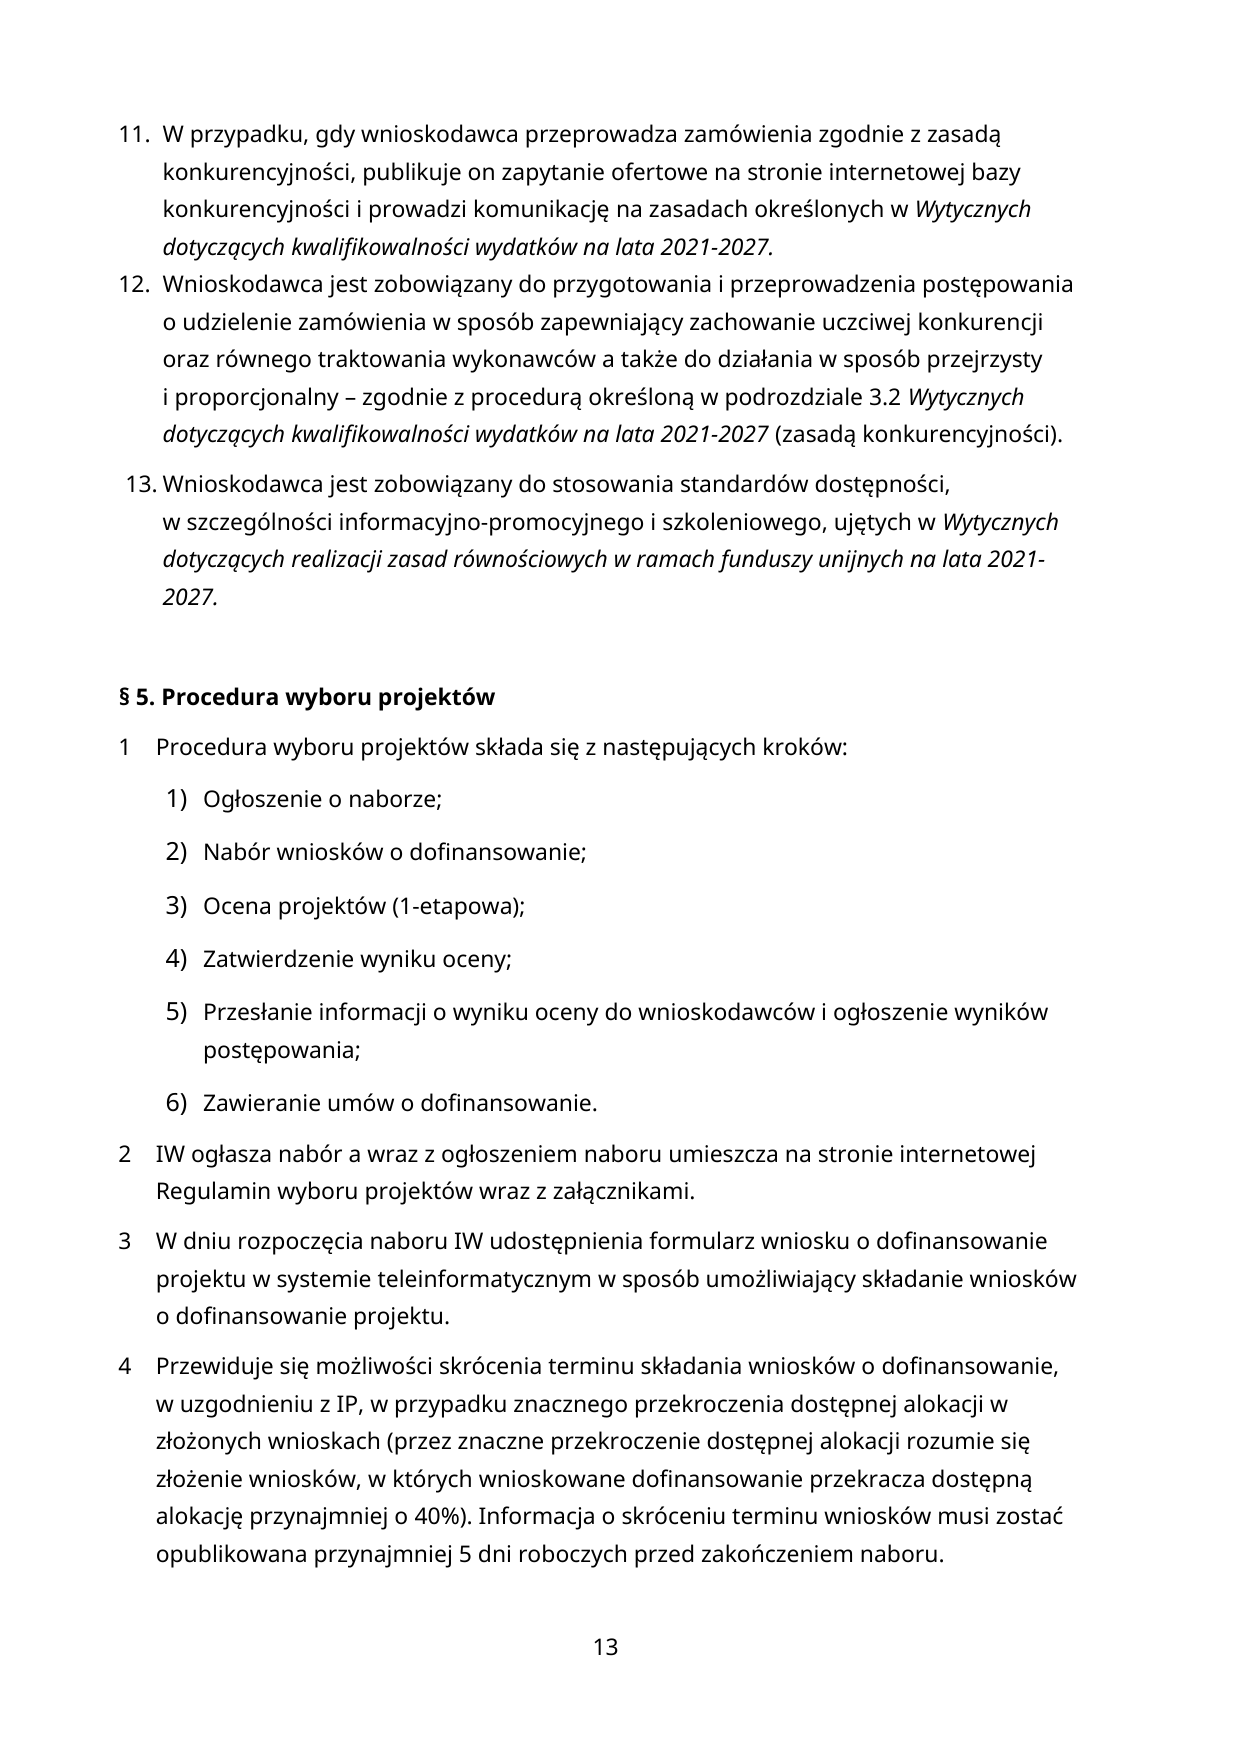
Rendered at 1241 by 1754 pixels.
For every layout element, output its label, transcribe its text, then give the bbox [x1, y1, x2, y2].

list Zatwierdzenie wyniku oceny; [165, 941, 1092, 975]
list Ocena projektów (1-etapowa); [165, 887, 1092, 921]
list IW ogłasza nabór a wraz z ogłoszeniem naboru umieszcza na stronie internetowej Regulamin wyboru projektów wraz z załącznikami. [118, 1138, 1092, 1206]
list Ogłoszenie o naborze; [165, 781, 1092, 815]
list Procedura wyboru projektów składa się z następujących kroków: [118, 731, 1092, 762]
list Nabór wniosków o dofinansowanie; [165, 834, 1092, 868]
list Wnioskodawca jest zobowiązany do przygotowania i przeprowadzenia postępowania o udzielenie zamówienia w sposób zapewniający zachowanie uczciwej konkurencji oraz równego traktowania wykonawców a także do działania w sposób przejrzysty i proporcjonalny – zgodnie z procedurą określoną w podrozdziale 3.2 Wytycznych dotyczących kwalifikowalności wydatków na lata 2021-2027 (zasadą konkurencyjności). [118, 268, 1092, 449]
list Wnioskodawca jest zobowiązany do stosowania standardów dostępności, w szczególności informacyjno-promocyjnego i szkoleniowego, ujętych w Wytycznych dotyczących realizacji zasad równościowych w ramach funduszy unijnych na lata 2021-2027. [125, 468, 1092, 612]
list Zawieranie umów o dofinansowanie. [165, 1084, 1092, 1118]
list W przypadku, gdy wnioskodawca przeprowadza zamówienia zgodnie z zasadą konkurencyjności, publikuje on zapytanie ofertowe na stronie internetowej bazy konkurencyjności i prowadzi komunikację na zasadach określonych w Wytycznych dotyczących kwalifikowalności wydatków na lata 2021-2027. [118, 118, 1092, 262]
list Przesłanie informacji o wyniku oceny do wnioskodawców i ogłoszenie wyników postępowania; [165, 994, 1092, 1066]
list Przewiduje się możliwości skrócenia terminu składania wniosków o dofinansowanie, w uzgodnieniu z IP, w przypadku znacznego przekroczenia dostępnej alokacji w złożonych wnioskach (przez znaczne przekroczenie dostępnej alokacji rozumie się złożenie wniosków, w których wnioskowane dofinansowanie przekracza dostępną alokację przynajmniej o 40%). Informacja o skróceniu terminu wniosków musi zostać opublikowana przynajmniej 5 dni roboczych przed zakończeniem naboru. [118, 1350, 1092, 1569]
list W dniu rozpoczęcia naboru IW udostępnienia formularz wniosku o dofinansowanie projektu w systemie teleinformatycznym w sposób umożliwiający składanie wniosków o dofinansowanie projektu. [118, 1225, 1092, 1331]
subtitle § 5. Procedura wyboru projektów [118, 681, 1092, 712]
